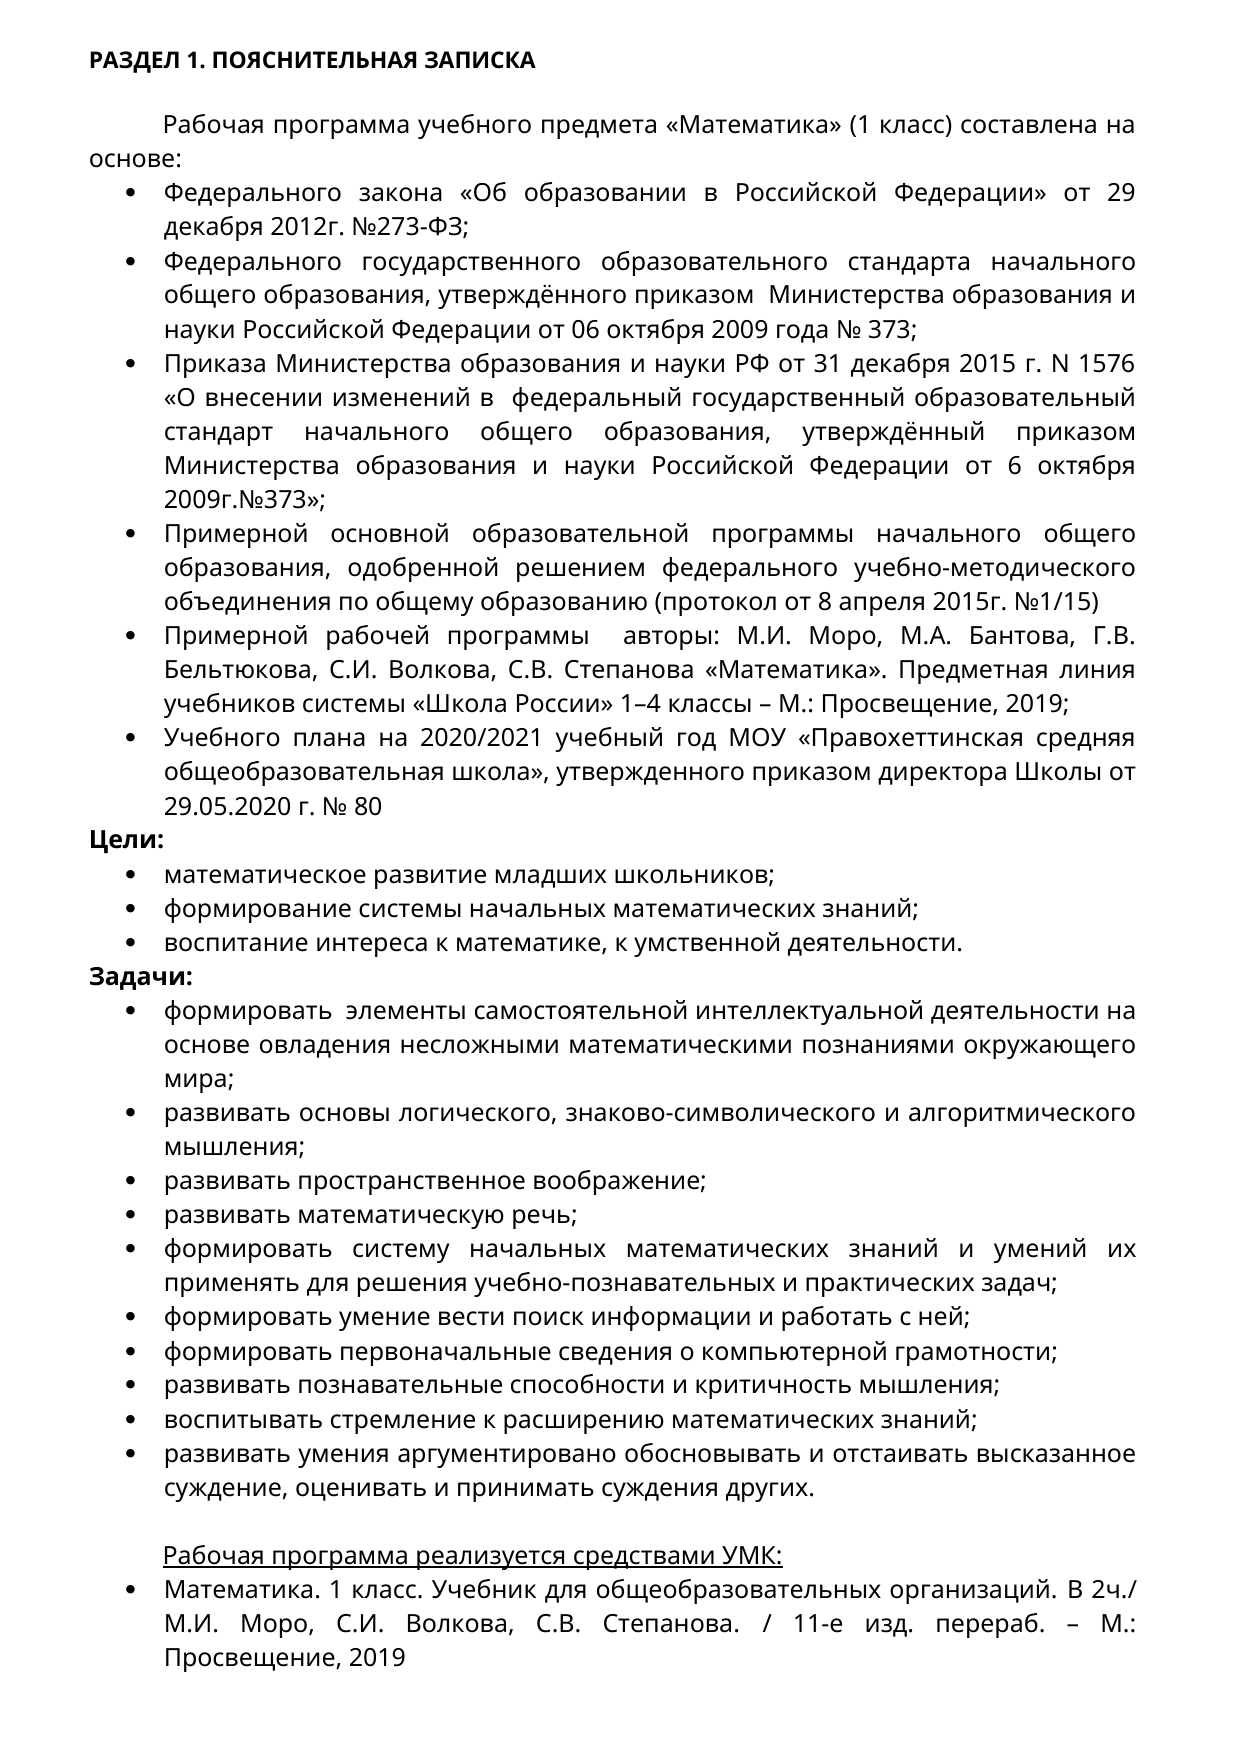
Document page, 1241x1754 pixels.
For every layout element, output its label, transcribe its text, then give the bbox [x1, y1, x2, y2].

list Математика. 1 класс. Учебник для общеобразовательных организаций. В 2ч./ М.И. Моро, С.И. Волкова, С.В. Степанова. / 11-е изд. перераб. – М.: Просвещение, 2019 [126, 1572, 1137, 1674]
text Рабочая программа учебного предмета «Математика» (1 класс) составлена на основе: [88, 107, 1137, 175]
list Примерной рабочей программы авторы: М.И. Моро, М.А. Бантова, Г.В. Бельтюкова, С.И. Волкова, С.В. Степанова «Математика». Предметная линия учебников системы «Школа России» 1–4 классы – М.: Просвещение, 2019; [126, 618, 1137, 720]
list развивать математическую речь; [126, 1197, 1137, 1231]
list воспитывать стремление к расширению математических знаний; [126, 1401, 1137, 1435]
text РАЗДЕЛ 1. ПОЯСНИТЕЛЬНАЯ ЗАПИСКА [88, 44, 1137, 76]
list формировать элементы самостоятельной интеллектуальной деятельности на основе овладения несложными математическими познаниями окружающего мира; [126, 992, 1137, 1095]
list формировать первоначальные сведения о компьютерной грамотности; [126, 1333, 1137, 1367]
list Задачи: [88, 958, 1137, 992]
list развивать пространственное воображение; [126, 1163, 1137, 1197]
list воспитание интереса к математике, к умственной деятельности. [126, 924, 1137, 958]
list Федерального закона «Об образовании в Российской Федерации» от 29 декабря 2012г. №273-ФЗ; [126, 175, 1137, 243]
list Федерального государственного образовательного стандарта начального общего образования, утверждённого приказом Министерства образования и науки Российской Федерации от 06 октября 2009 года № 373; [126, 243, 1137, 345]
list Цели: [88, 822, 1137, 856]
list формирование системы начальных математических знаний; [126, 890, 1137, 924]
list развивать основы логического, знаково-символического и алгоритмического мышления; [126, 1095, 1137, 1163]
list математическое развитие младших школьников; [126, 856, 1137, 890]
list Приказа Министерства образования и науки РФ от 31 декабря 2015 г. N 1576 «О внесении изменений в федеральный государственный образовательный стандарт начального общего образования, утверждённый приказом Министерства образования и науки Российской Федерации от 6 октября 2009г.№373»; [126, 345, 1137, 516]
list развивать умения аргументировано обосновывать и отстаивать высказанное суждение, оценивать и принимать суждения других. [126, 1435, 1137, 1503]
list формировать умение вести поиск информации и работать с ней; [126, 1299, 1137, 1333]
list Примерной основной образовательной программы начального общего образования, одобренной решением федерального учебно-методического объединения по общему образованию (протокол от 8 апреля 2015г. №1/15) [126, 516, 1137, 618]
text Рабочая программа реализуется средствами УМК: [88, 1537, 1137, 1572]
list формировать систему начальных математических знаний и умений их применять для решения учебно-познавательных и практических задач; [126, 1231, 1137, 1299]
list развивать познавательные способности и критичность мышления; [126, 1367, 1137, 1401]
list Учебного плана на 2020/2021 учебный год МОУ «Правохеттинская средняя общеобразовательная школа», утвержденного приказом директора Школы от 29.05.2020 г. № 80 [126, 720, 1137, 822]
